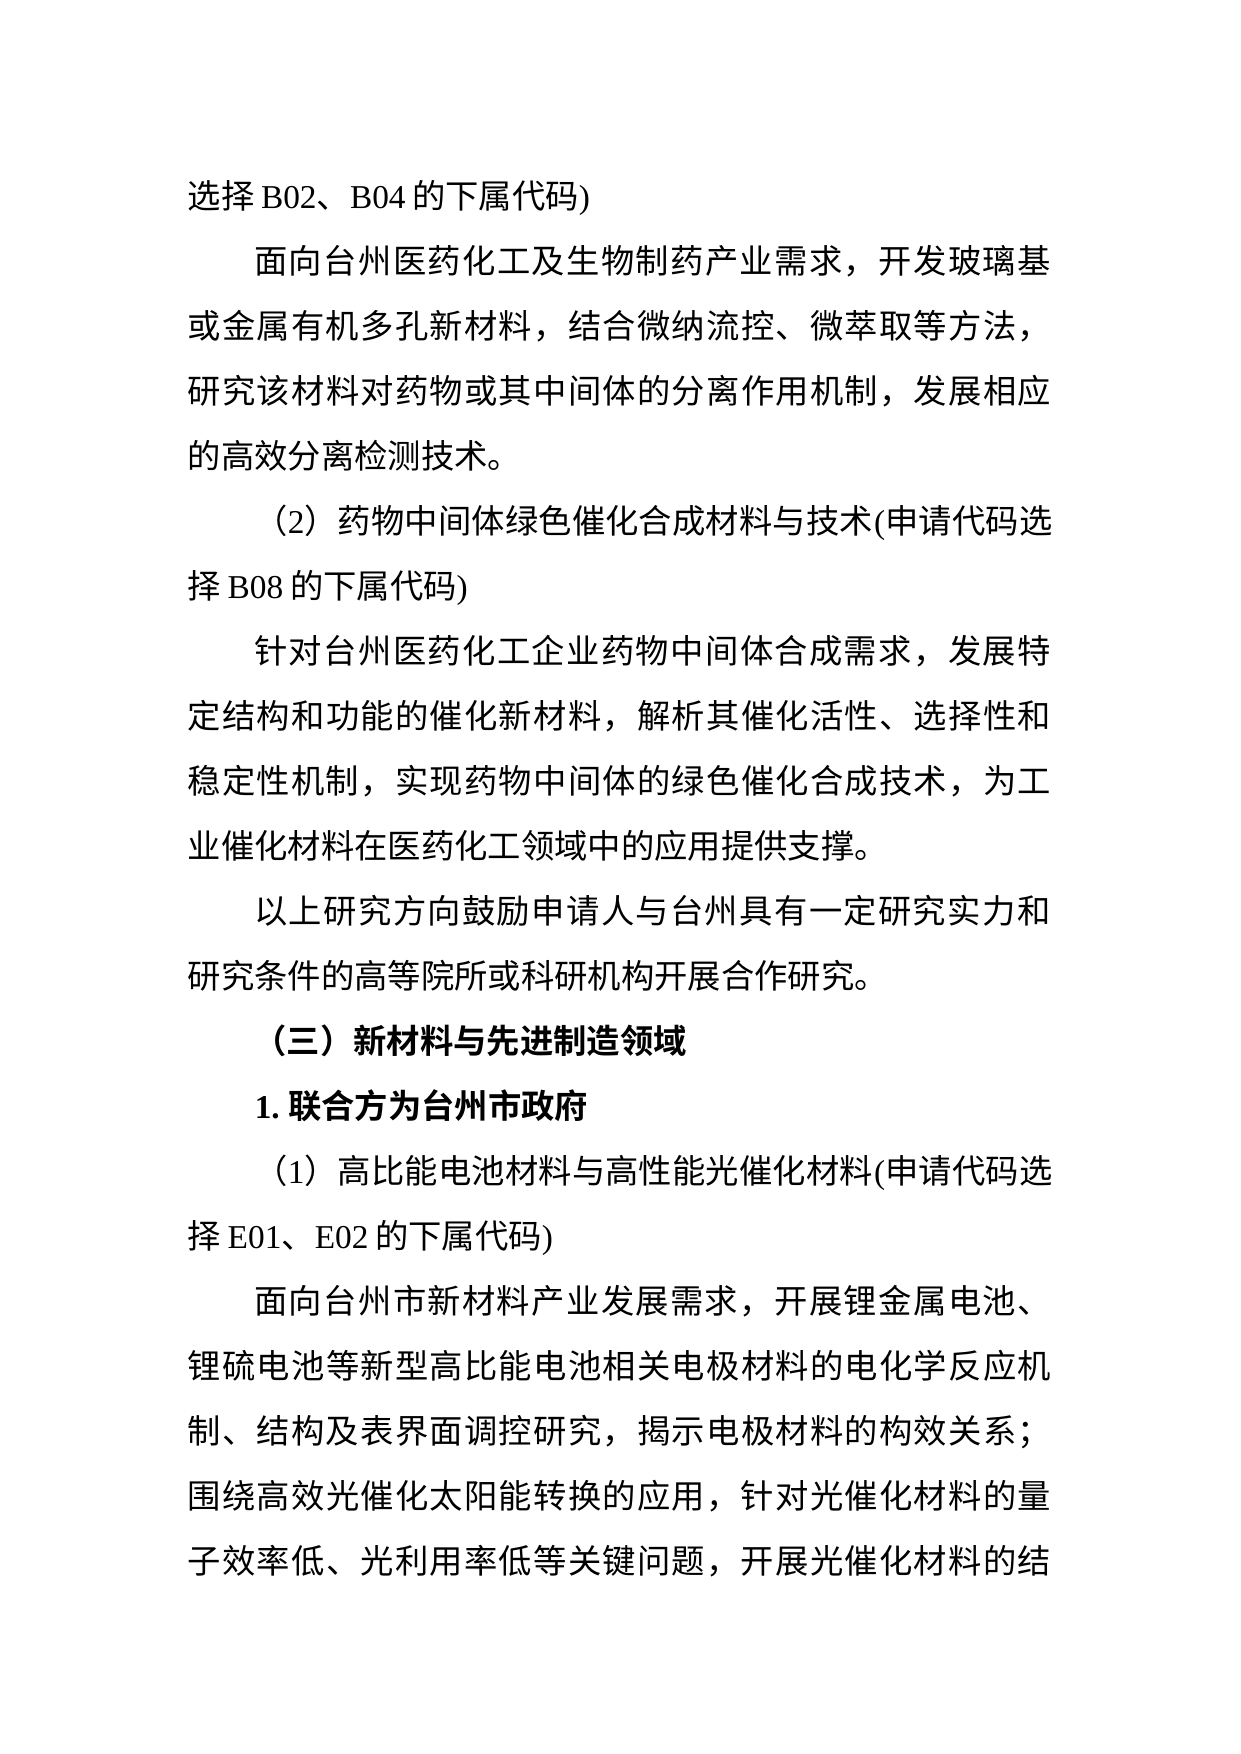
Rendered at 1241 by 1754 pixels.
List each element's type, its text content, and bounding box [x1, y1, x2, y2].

text 以上研究方向鼓励申请人与台州具有一定研究实力和研究条件的高等院所或科研机构开展合作研究。 [187, 877, 1053, 1007]
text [187, 1267, 1053, 1592]
text 面向台州医药化工及生物制药产业需求，开发玻璃基或金属有机多孔新材料，结合微纳流控、微萃取等方法，研究该材料对药物或其中间体的分离作用机制，发展相应的高效分离检测技术。 [187, 227, 1053, 487]
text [187, 162, 1053, 227]
text （2）药物中间体绿色催化合成材料与技术(申请代码选择B08的下属代码) [187, 487, 1053, 617]
text （1）高比能电池材料与高性能光催化材料(申请代码选择E01、E02的下属代码) [187, 1137, 1053, 1267]
text 针对台州医药化工企业药物中间体合成需求，发展特定结构和功能的催化新材料，解析其催化活性、选择性和稳定性机制，实现药物中间体的绿色催化合成技术，为工业催化材料在医药化工领域中的应用提供支撑。 [187, 617, 1053, 877]
text （三）新材料与先进制造领域 [187, 1007, 1053, 1072]
text 1. 联合方为台州市政府 [187, 1072, 1053, 1137]
